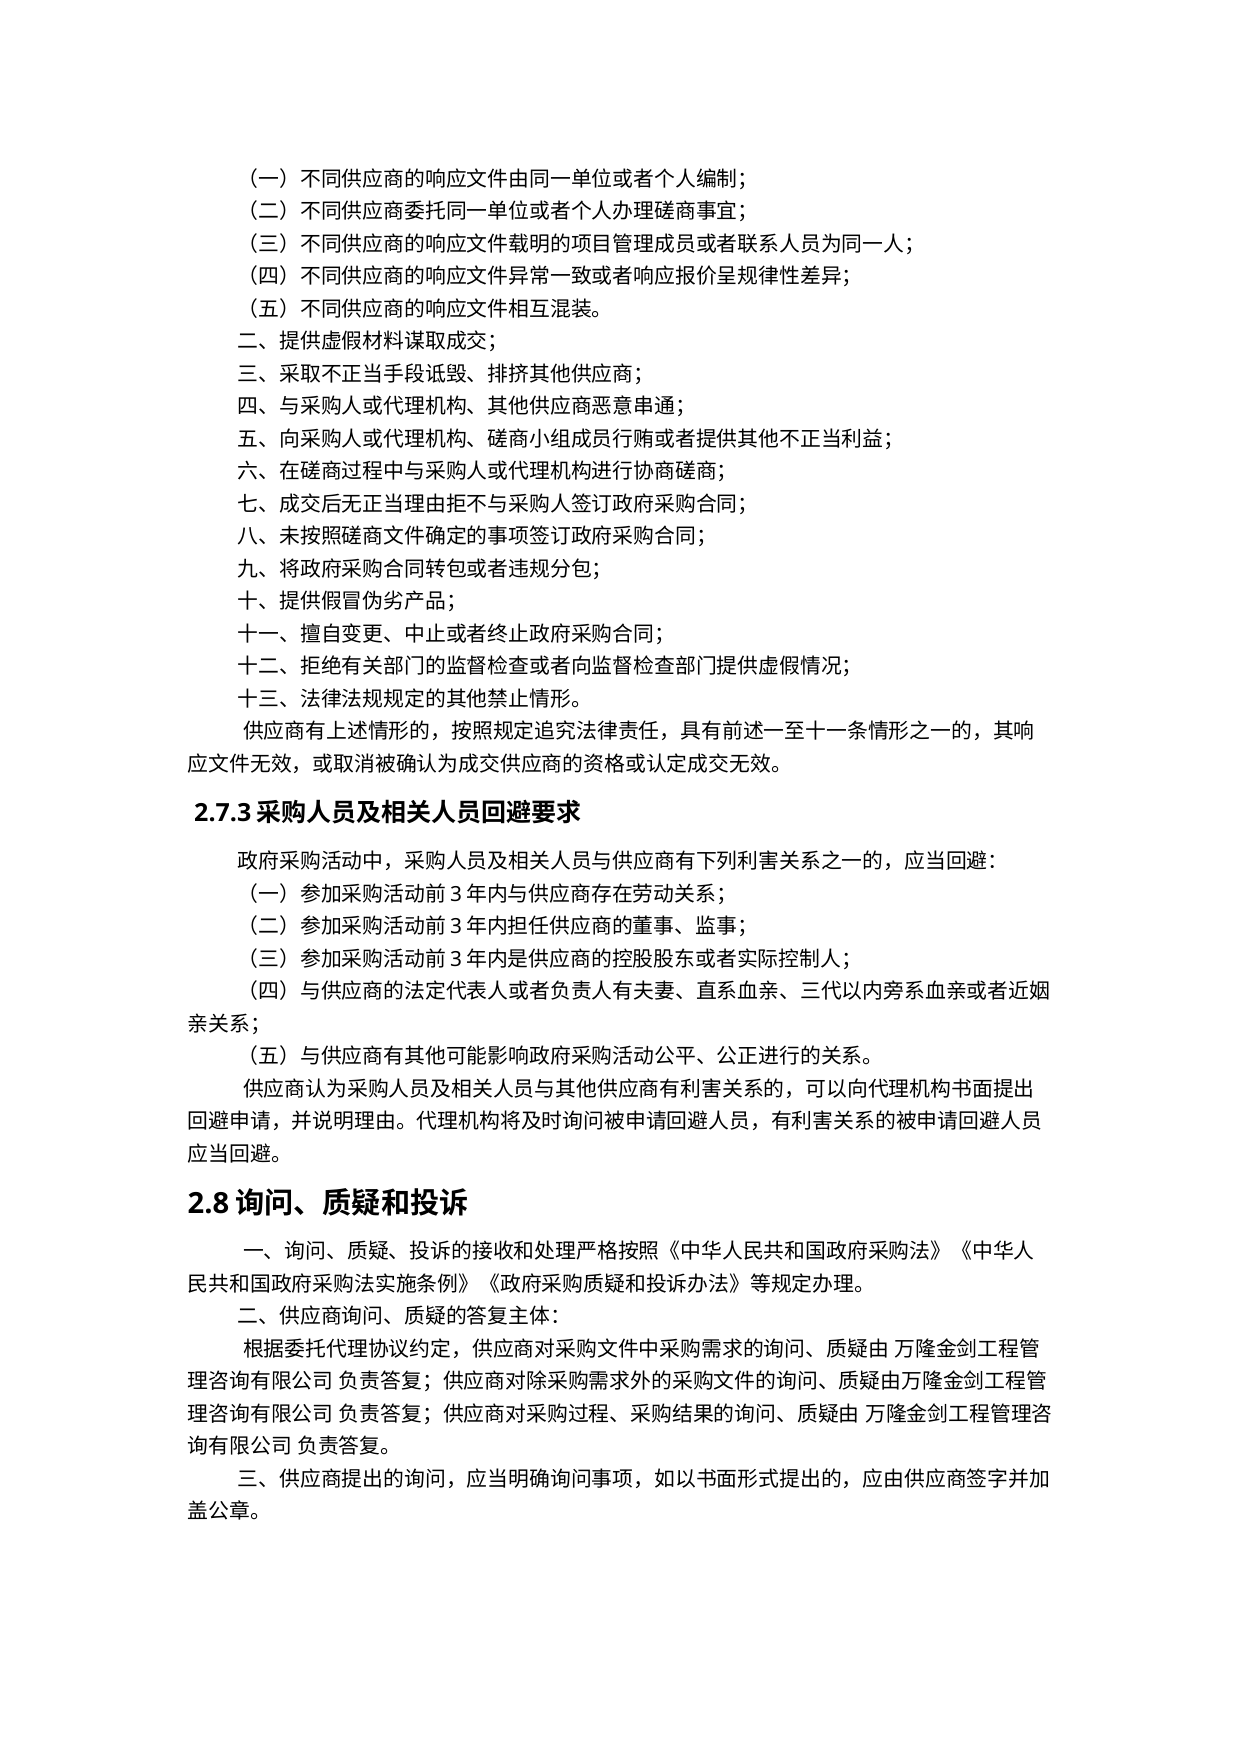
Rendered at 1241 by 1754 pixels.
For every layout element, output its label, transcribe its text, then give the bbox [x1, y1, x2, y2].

text 三、供应商提出的询问，应当明确询问事项，如以书面形式提出的，应由供应商签字并加盖公章。 [187, 1462, 1053, 1527]
text 七、成交后无正当理由拒不与采购人签订政府采购合同； [187, 487, 1053, 519]
text 九、将政府采购合同转包或者违规分包； [187, 552, 1053, 584]
text 供应商有上述情形的，按照规定追究法律责任，具有前述一至十一条情形之一的，其响应文件无效，或取消被确认为成交供应商的资格或认定成交无效。 [187, 714, 1053, 779]
text （四）不同供应商的响应文件异常一致或者响应报价呈规律性差异； [187, 259, 1053, 292]
text （一）不同供应商的响应文件由同一单位或者个人编制； [187, 162, 1053, 194]
text 十一、擅自变更、中止或者终止政府采购合同； [187, 617, 1053, 649]
text 供应商认为采购人员及相关人员与其他供应商有利害关系的，可以向代理机构书面提出回避申请，并说明理由。代理机构将及时询问被申请回避人员，有利害关系的被申请回避人员应当回避。 [187, 1072, 1053, 1169]
text 十、提供假冒伪劣产品； [187, 584, 1053, 617]
text 八、未按照磋商文件确定的事项签订政府采购合同； [187, 519, 1053, 552]
text （五）与供应商有其他可能影响政府采购活动公平、公正进行的关系。 [187, 1039, 1053, 1072]
text 五、向采购人或代理机构、磋商小组成员行贿或者提供其他不正当利益； [187, 422, 1053, 454]
text （五）不同供应商的响应文件相互混装。 [187, 292, 1053, 324]
text 三、采取不正当手段诋毁、排挤其他供应商； [187, 357, 1053, 389]
text 2.8询问、质疑和投诉 [187, 1169, 1053, 1234]
text 二、供应商询问、质疑的答复主体： [187, 1299, 1053, 1332]
text 一、询问、质疑、投诉的接收和处理严格按照《中华人民共和国政府采购法》《中华人民共和国政府采购法实施条例》《政府采购质疑和投诉办法》等规定办理。 [187, 1234, 1053, 1299]
text 政府采购活动中，采购人员及相关人员与供应商有下列利害关系之一的，应当回避： [187, 844, 1053, 877]
text 2.7.3采购人员及相关人员回避要求 [187, 779, 1053, 844]
text 二、提供虚假材料谋取成交； [187, 324, 1053, 357]
text （四）与供应商的法定代表人或者负责人有夫妻、直系血亲、三代以内旁系血亲或者近姻亲关系； [187, 974, 1053, 1039]
text （二）参加采购活动前3年内担任供应商的董事、监事； [187, 909, 1053, 942]
text （二）不同供应商委托同一单位或者个人办理磋商事宜； [187, 194, 1053, 227]
text 六、在磋商过程中与采购人或代理机构进行协商磋商； [187, 454, 1053, 487]
text 四、与采购人或代理机构、其他供应商恶意串通； [187, 389, 1053, 422]
text （三）不同供应商的响应文件载明的项目管理成员或者联系人员为同一人； [187, 227, 1053, 259]
text （三）参加采购活动前3年内是供应商的控股股东或者实际控制人； [187, 942, 1053, 974]
text 十三、法律法规规定的其他禁止情形。 [187, 682, 1053, 714]
text （一）参加采购活动前3年内与供应商存在劳动关系； [187, 877, 1053, 909]
text 十二、拒绝有关部门的监督检查或者向监督检查部门提供虚假情况； [187, 649, 1053, 682]
text 根据委托代理协议约定，供应商对采购文件中采购需求的询问、质疑由 万隆金剑工程管理咨询有限公司 负责答复；供应商对除采购需求外的采购文件的询问、质疑由万隆金剑工程管理咨询有限公司 负责答复；供应商对采购过程、采购结果的询问、质疑由 万隆金剑工程管理咨询有限公司 负责答复。 [187, 1332, 1053, 1462]
